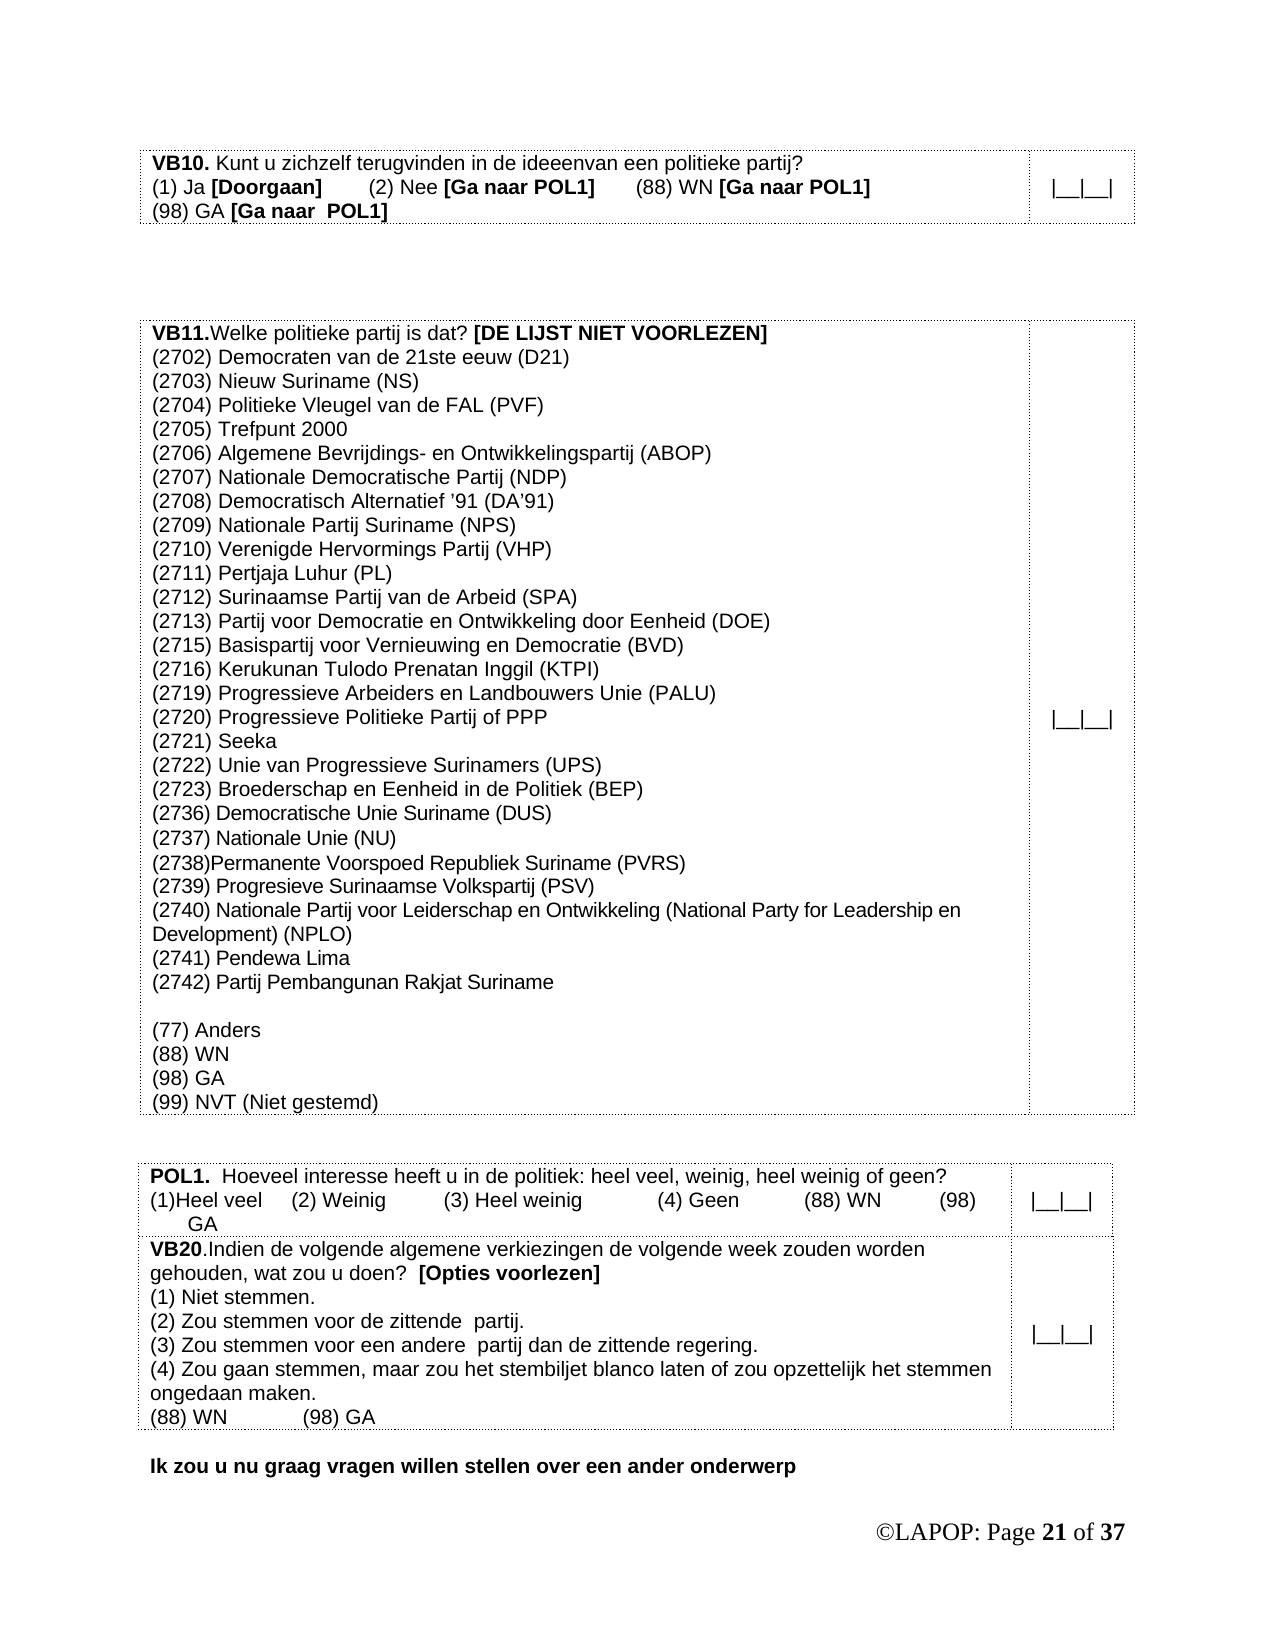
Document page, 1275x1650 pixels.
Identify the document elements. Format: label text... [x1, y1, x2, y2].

table_header POL1. Hoeveel interesse heeft u in de politiek: heel veel, weinig, heel weinig of geen? (1)Heel veel (2) Weinig (3) Heel weinig (4) Geen (88) WN (98) GA [218, 1163, 1011, 1236]
table_header |__|__| [1011, 1163, 1112, 1236]
table_cell |__|__| [1011, 1236, 1114, 1428]
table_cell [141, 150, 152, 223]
table_cell VB20.Indien de volgende algemene verkiezingen de volgende week zouden worden gehouden, wat zou u doen? [Opties voorlezen] (1) Niet stemmen. (2) Zou stemmen voor de zittende partij. (3) Zou stemmen voor een andere partij dan de zittende regering. (4) Zou gaan stemmen, maar zou het stembiljet blanco laten of zou opzettelijk het stemmen ongedaan maken. (88) WN (98) GA [139, 1236, 1011, 1428]
table_header VB11.Welke politieke partij is dat? [DE LIJST Niet voorlezen] (2702) Democraten van de 21ste eeuw (D21) (2703) Nieuw Suriname (NS) (2704) Politieke Vleugel van de FAL (PVF) (2705) Trefpunt 2000 (2706) Algemene Bevrijdings- en Ontwikkelingspartij (ABOP) (2707) Nationale Democratische Partij (NDP) (2708) Democratisch Alternatief ’91 (DA’91) (2709) Nationale Partij Suriname (NPS) (2710) Verenigde Hervormings Partij (VHP) (2711) Pertjaja Luhur (PL) (2712) Surinaamse Partij van de Arbeid (SPA) (2713) Partij voor Democratie en Ontwikkeling door Eenheid (DOE) (2715) Basispartij voor Vernieuwing en Democratie (BVD) (2716) Kerukunan Tulodo Prenatan Inggil (KTPI) (2719) Progressieve Arbeiders en Landbouwers Unie (PALU) (2720) Progressieve Politieke Partij of PPP (2721) Seeka (2722) Unie van Progressieve Surinamers (UPS) (2723) Broederschap en Eenheid in de Politiek (BEP) (2736) Democratische Unie Suriname (DUS) (2737) Nationale Unie (NU) (2738)Permanente Voorspoed Republiek Suriname (PVRS) (2739) Progresieve Surinaamse Volkspartij (PSV) (2740) Nationale Partij voor Leiderschap en Ontwikkeling (National Party for Leadership en Development) (NPLO) (2741) Pendewa Lima (2742) Partij Pembangunan Rakjat Suriname (77) Anders (88) WN (98) GA (99) NVT (Niet gestemd) [141, 320, 1030, 1114]
text Ik zou u nu graag vragen willen stellen over een ander onderwerp [150, 1453, 1125, 1477]
table_cell |__|__| [1030, 150, 1134, 223]
table_cell VB10. Kunt u zichzelf terugvinden in de ideeenvan een politieke partij? (1) Ja [Doorgaan] (2) Nee [Ga naar POL1] (88) WN [Ga naar POL1] (98) GA [Ga naar POL1] [388, 150, 1030, 223]
table_header |__|__| [1030, 320, 1134, 1114]
